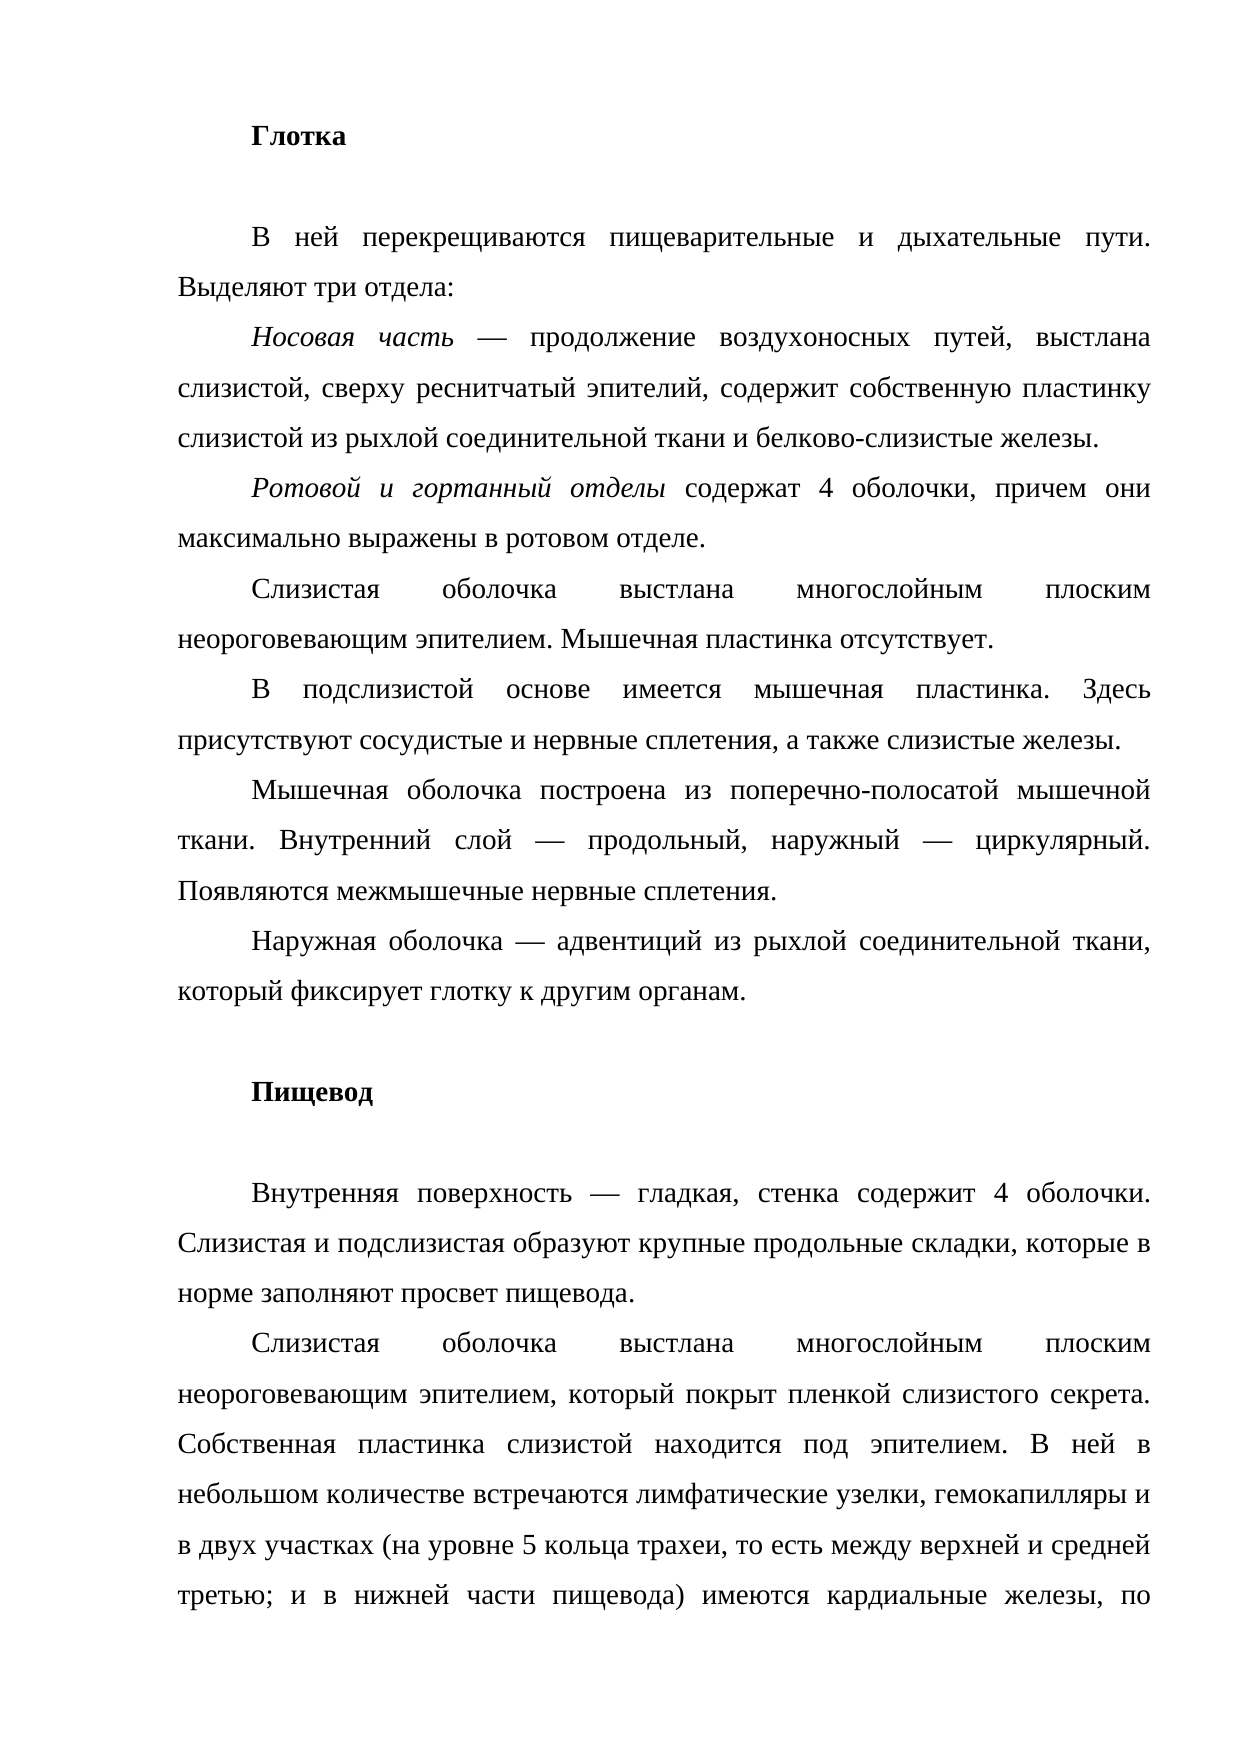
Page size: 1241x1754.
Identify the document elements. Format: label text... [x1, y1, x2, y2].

text Мышечная оболочка построена из поперечно-полосатой мышечной ткани. Внутренний слой — продольный, наружный — циркулярный. Появляются межмышечные нервные сплетения. [177, 772, 1152, 906]
text В подслизистой основе имеется мышечная пластинка. Здесь присутствуют сосудистые и нервные сплетения, а также слизистые железы. [177, 672, 1152, 755]
text Внутренняя поверхность — гладкая, стенка содержит 4 оболочки. Слизистая и подслизистая образуют крупные продольные складки, которые в норме заполняют просвет пищевода. [177, 1175, 1152, 1309]
text Носовая часть — продолжение воздухоносных путей, выстлана слизистой, сверху реснитчатый эпителий, содержит собственную пластинку слизистой из рыхлой соединительной ткани и белково-слизистые железы. [177, 319, 1152, 453]
text Слизистая оболочка выстлана многослойным плоским неороговевающим эпителием. Мышечная пластинка отсутствует. [177, 571, 1152, 655]
text Пищевод [177, 1074, 1152, 1108]
text Ротовой и гортанный отделы содержат 4 оболочки, причем они максимально выражены в ротовом отделе. [177, 470, 1152, 554]
text Глотка [177, 118, 1152, 152]
text Наружная оболочка — адвентиций из рыхлой соединительной ткани, который фиксирует глотку к другим органам. [177, 923, 1152, 1007]
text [177, 1326, 1152, 1611]
text В ней перекрещиваются пищеварительные и дыхательные пути. Выделяют три отдела: [177, 219, 1152, 303]
